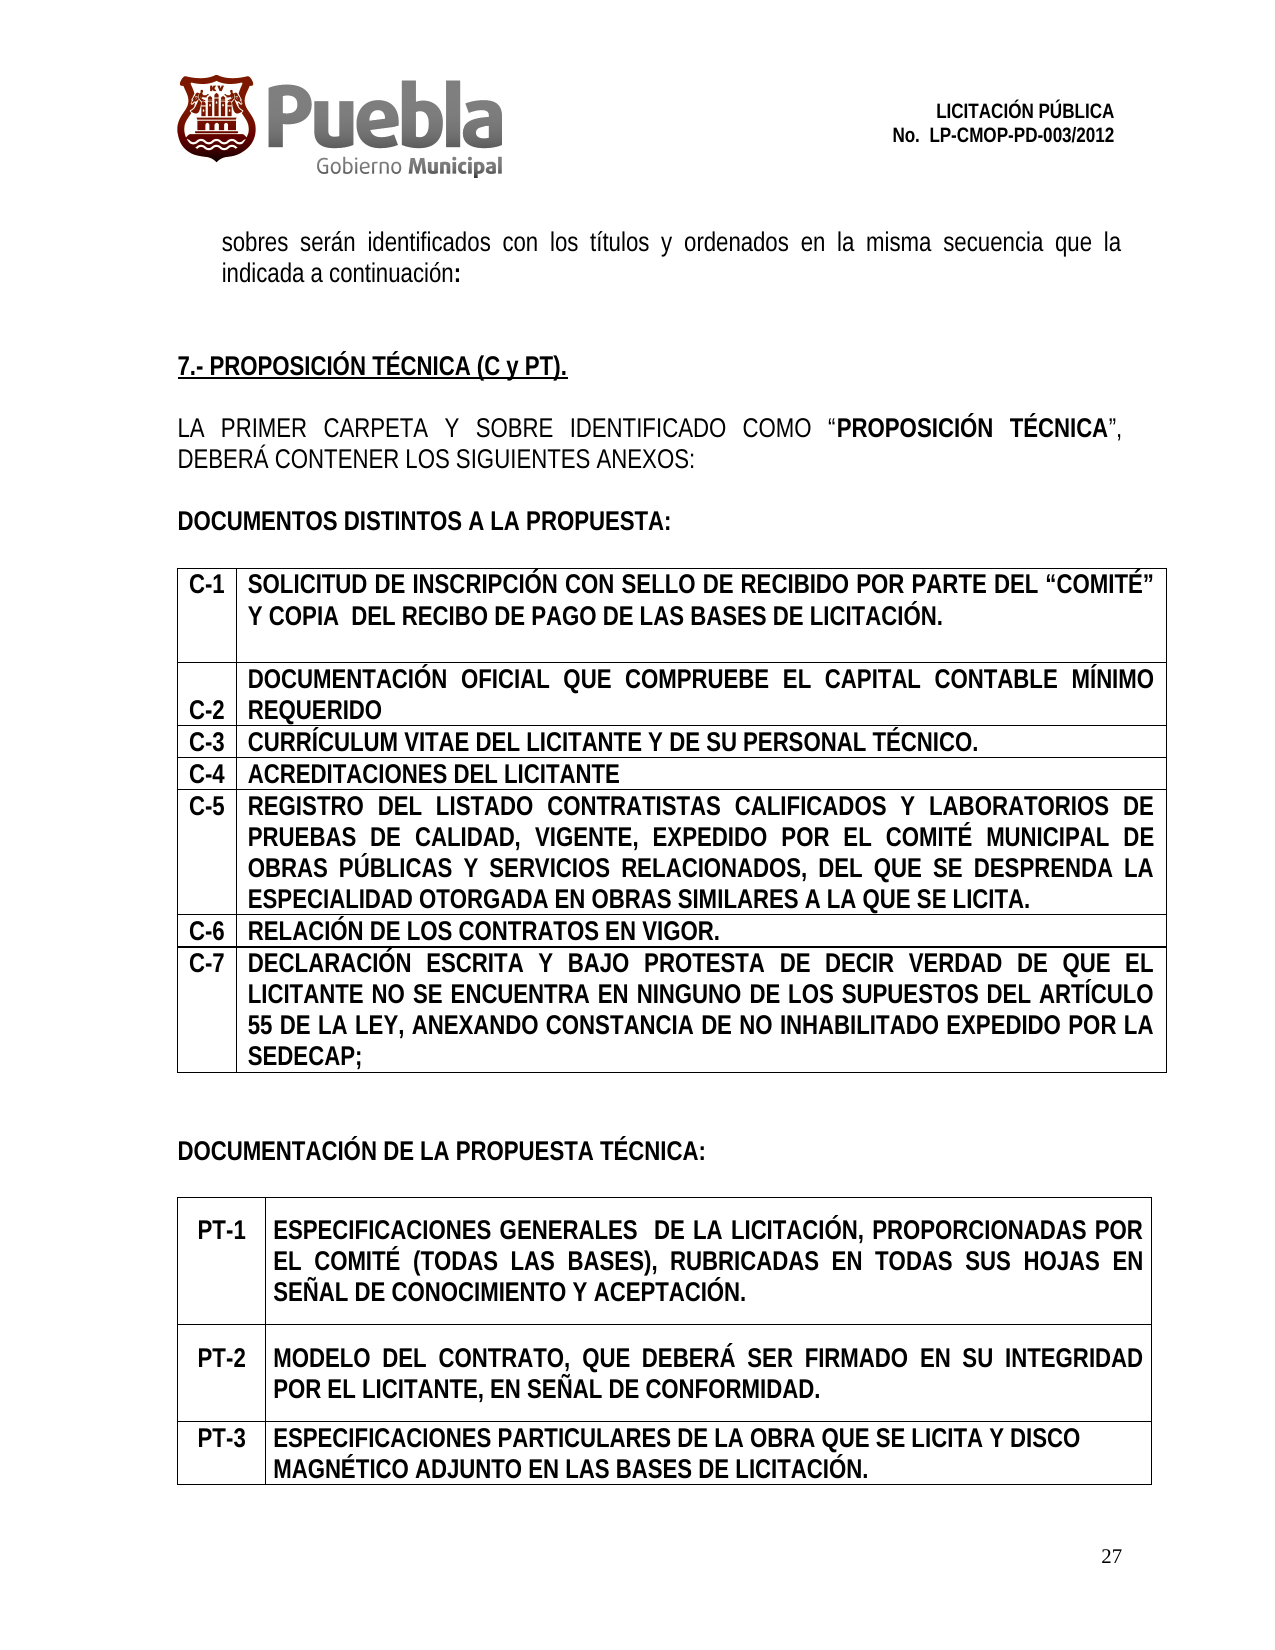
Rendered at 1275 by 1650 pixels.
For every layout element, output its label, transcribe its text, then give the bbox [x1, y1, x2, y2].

table_cell CURRÍCULUM VITAE DEL LICITANTE Y DE SU PERSONAL TÉCNICO. [237, 726, 1166, 757]
table_cell DOCUMENTACIÓN OFICIAL QUE COMPRUEBE EL CAPITAL CONTABLE MÍNIMO REQUERIDO [237, 663, 1166, 725]
table_cell ACREDITACIONES DEL LICITANTE [237, 758, 1166, 789]
table_cell RELACIÓN DE LOS CONTRATOS EN VIGOR. [237, 915, 1166, 946]
table_cell DECLARACIÓN ESCRITA Y BAJO PROTESTA DE DECIR VERDAD DE QUE EL LICITANTE NO SE ENCUENTRA EN NINGUNO DE LOS SUPUESTOS DEL ARTÍCULO 55 DE LA LEY, ANEXANDO CONSTANCIA DE NO INHABILITADO EXPEDIDO POR LA SEDECAP; [237, 948, 1166, 1072]
table_header SOLICITUD DE INSCRIPCIÓN CON SELLO DE RECIBIDO POR PARTE DEL “COMITÉ” Y COPIA DEL RECIBO DE PAGO DE LAS BASES DE LICITACIÓN. [237, 569, 1166, 662]
table_cell C-6 [178, 915, 236, 946]
text DOCUMENTOS DISTINTOS A LA PROPUESTA: [177, 506, 1122, 537]
table_cell C-4 [178, 758, 236, 789]
table_cell ESPECIFICACIONES PARTICULARES DE LA OBRA QUE SE LICITA Y DISCO MAGNÉTICO ADJUNTO EN LAS BASES DE LICITACIÓN. [266, 1422, 1151, 1484]
table_cell C-2 [178, 663, 236, 725]
table_cell REGISTRO DEL LISTADO CONTRATISTAS CALIFICADOS Y LABORATORIOS DE PRUEBAS DE CALIDAD, VIGENTE, EXPEDIDO POR EL COMITÉ MUNICIPAL DE OBRAS PÚBLICAS Y SERVICIOS RELACIONADOS, DEL QUE SE DESPRENDA LA ESPECIALIDAD OTORGADA EN OBRAS SIMILARES A LA QUE SE LICITA. [237, 790, 1166, 914]
text DOCUMENTACIÓN DE LA PROPUESTA TÉCNICA: [177, 1135, 1122, 1166]
table_cell C-3 [178, 726, 236, 757]
table_header C-1 [178, 569, 236, 662]
table_cell C-5 [178, 790, 236, 914]
text 7.- PROPOSICIÓN TÉCNICA (C y PT). [133, 350, 1122, 381]
table_cell C-7 [178, 948, 236, 1072]
table_cell PT-3 [178, 1422, 265, 1484]
table_header ESPECIFICACIONES GENERALES DE LA LICITACIÓN, PROPORCIONADAS POR EL COMITÉ (TODAS LAS BASES), RUBRICADAS EN TODAS SUS HOJAS EN SEÑAL DE CONOCIMIENTO Y ACEPTACIÓN. [266, 1198, 1151, 1324]
table_header PT-1 [178, 1198, 265, 1324]
text LA PRIMER CARPETA Y SOBRE IDENTIFICADO COMO “PROPOSICIÓN TÉCNICA”, DEBERÁ CONTENER LOS SIGUIENTES ANEXOS: [177, 412, 1122, 474]
table_cell PT-2 [178, 1325, 265, 1421]
picture [177, 75, 502, 178]
table_cell MODELO DEL CONTRATO, QUE DEBERÁ SER FIRMADO EN SU INTEGRIDAD POR EL LICITANTE, EN SEÑAL DE CONFORMIDAD. [266, 1325, 1151, 1421]
